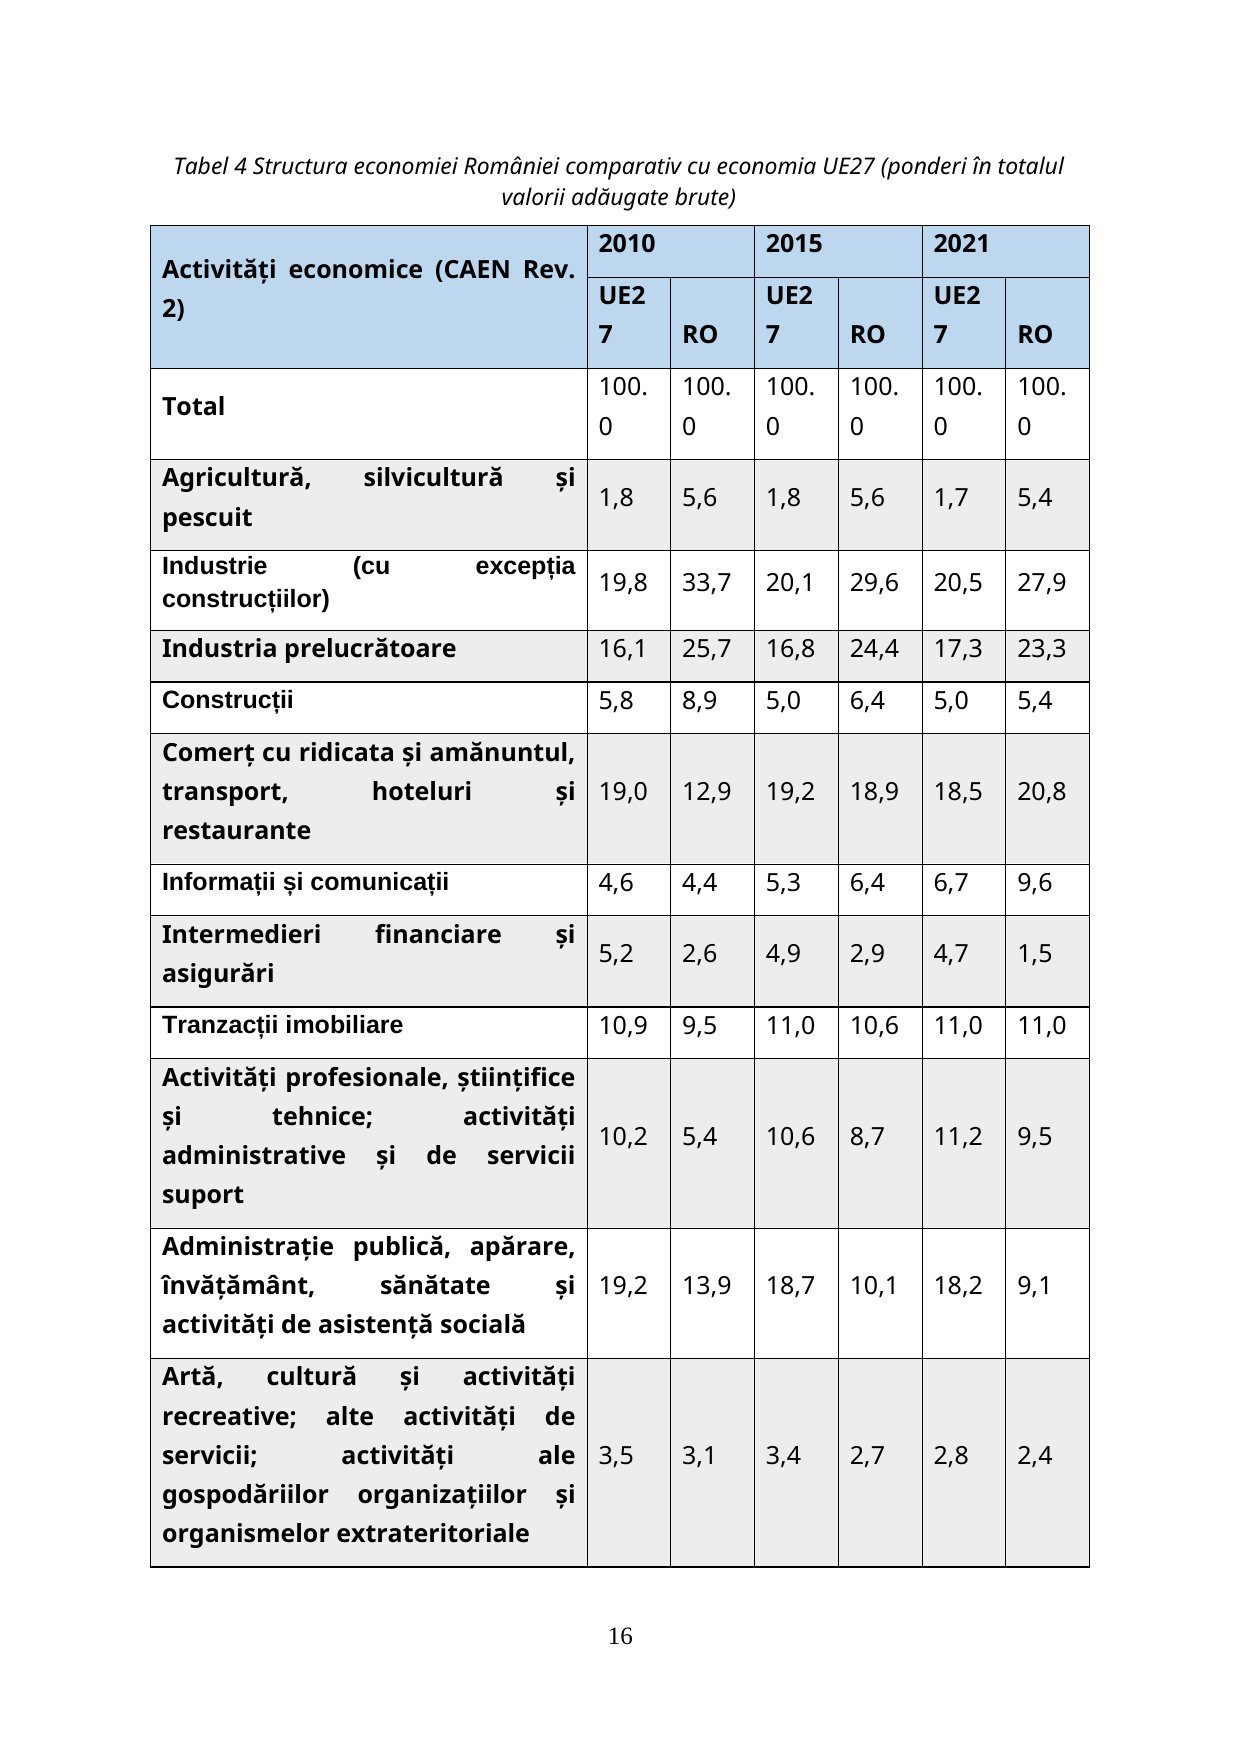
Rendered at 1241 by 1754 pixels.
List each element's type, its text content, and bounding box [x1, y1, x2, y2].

table_cell 9,5 [1006, 1059, 1089, 1228]
table_cell 8,7 [839, 1059, 922, 1228]
table_cell 23,3 [1006, 631, 1089, 681]
table_cell 29,6 [839, 551, 922, 629]
table_cell UE27 [755, 278, 838, 368]
table_cell 16,1 [588, 631, 670, 681]
table_cell 10,2 [588, 1059, 670, 1228]
table_cell 5,6 [839, 460, 922, 550]
table_cell 9,1 [1006, 1229, 1089, 1358]
table_cell 4,9 [755, 916, 838, 1006]
table_cell RO [671, 278, 754, 368]
table_cell 4,6 [588, 865, 670, 915]
table_cell 17,3 [923, 631, 1005, 681]
table_cell 11,0 [923, 1008, 1005, 1058]
table_cell 2,6 [671, 916, 754, 1006]
table_header 2010 [588, 226, 754, 277]
table_cell [151, 683, 587, 733]
table_cell 5,8 [588, 683, 670, 733]
table_cell 2,7 [839, 1359, 922, 1566]
table_cell 9,5 [671, 1008, 754, 1058]
table_cell 20,1 [755, 551, 838, 629]
table_cell 20,8 [1006, 734, 1089, 863]
table_cell 18,7 [755, 1229, 838, 1358]
table_cell 24,4 [839, 631, 922, 681]
table_cell 19,0 [588, 734, 670, 863]
table_cell 5,4 [1006, 683, 1089, 733]
table_cell Activități profesionale, științifice și tehnice; activități administrative și de servicii suport [151, 1059, 587, 1228]
table_cell 2,9 [839, 916, 922, 1006]
table_cell 11,2 [923, 1059, 1005, 1228]
table_cell 18,2 [923, 1229, 1005, 1358]
table_cell 11,0 [1006, 1008, 1089, 1058]
table_cell 3,1 [671, 1359, 754, 1566]
table_cell 8,9 [671, 683, 754, 733]
table_cell 19,8 [588, 551, 670, 629]
table_cell Industria prelucrătoare [151, 631, 587, 681]
table_cell 100.0 [923, 369, 1005, 459]
table_cell 3,4 [755, 1359, 838, 1566]
table_cell 100.0 [671, 369, 754, 459]
table_cell [151, 865, 587, 915]
table_cell 6,4 [839, 865, 922, 915]
table_cell Intermedieri financiare și asigurări [151, 916, 587, 1006]
table_cell 1,8 [588, 460, 670, 550]
table_cell 4,7 [923, 916, 1005, 1006]
table_cell 100.0 [839, 369, 922, 459]
table_cell 9,6 [1006, 865, 1089, 915]
table_cell Administrație publică, apărare, învățământ, sănătate și activități de asistență socială [151, 1229, 587, 1358]
table_cell 5,0 [755, 683, 838, 733]
table_cell [151, 1008, 587, 1058]
table_cell 18,5 [923, 734, 1005, 863]
table_cell 20,5 [923, 551, 1005, 629]
table_cell 13,9 [671, 1229, 754, 1358]
table_cell Artă, cultură și activități recreative; alte activități de servicii; activități ale gospodăriilor organizațiilor și organismelor extrateritoriale [151, 1359, 587, 1566]
table_cell 5,2 [588, 916, 670, 1006]
table_cell UE27 [923, 278, 1005, 368]
table_cell 10,6 [755, 1059, 838, 1228]
text Tabel 4 Structura economiei României comparativ cu economia UE27 (ponderi în totalul valorii adăugate brute) [150, 150, 1090, 212]
table_cell 27,9 [1006, 551, 1089, 629]
table_cell 33,7 [671, 551, 754, 629]
table_cell 5,4 [671, 1059, 754, 1228]
table_cell 100.0 [1006, 369, 1089, 459]
table_cell 10,9 [588, 1008, 670, 1058]
table_cell 2,4 [1006, 1359, 1089, 1566]
table_cell 2,8 [923, 1359, 1005, 1566]
table_cell 4,4 [671, 865, 754, 915]
table_cell 5,6 [671, 460, 754, 550]
table_cell 10,6 [839, 1008, 922, 1058]
table_cell 16,8 [755, 631, 838, 681]
table_cell 6,7 [923, 865, 1005, 915]
table_cell [151, 551, 587, 629]
table_cell 5,4 [1006, 460, 1089, 550]
table_header Activități economice (CAEN Rev. 2) [151, 226, 587, 368]
table_cell 100.0 [755, 369, 838, 459]
table_cell 100.0 [588, 369, 670, 459]
table_cell 1,8 [755, 460, 838, 550]
table_cell 19,2 [755, 734, 838, 863]
table_cell 25,7 [671, 631, 754, 681]
table_cell 3,5 [588, 1359, 670, 1566]
table_cell RO [1006, 278, 1089, 368]
table_cell Total [151, 369, 587, 459]
table_cell UE27 [588, 278, 670, 368]
table_cell Agricultură, silvicultură și pescuit [151, 460, 587, 550]
table_cell RO [839, 278, 922, 368]
table_cell 1,7 [923, 460, 1005, 550]
table_cell 5,3 [755, 865, 838, 915]
table_cell 11,0 [755, 1008, 838, 1058]
table_cell 5,0 [923, 683, 1005, 733]
table_header 2021 [923, 226, 1089, 277]
table_cell 10,1 [839, 1229, 922, 1358]
table_cell 1,5 [1006, 916, 1089, 1006]
table_cell Comerț cu ridicata și amănuntul, transport, hoteluri și restaurante [151, 734, 587, 863]
table_cell 6,4 [839, 683, 922, 733]
table_cell 18,9 [839, 734, 922, 863]
table_header 2015 [755, 226, 922, 277]
table_cell 12,9 [671, 734, 754, 863]
table_cell 19,2 [588, 1229, 670, 1358]
